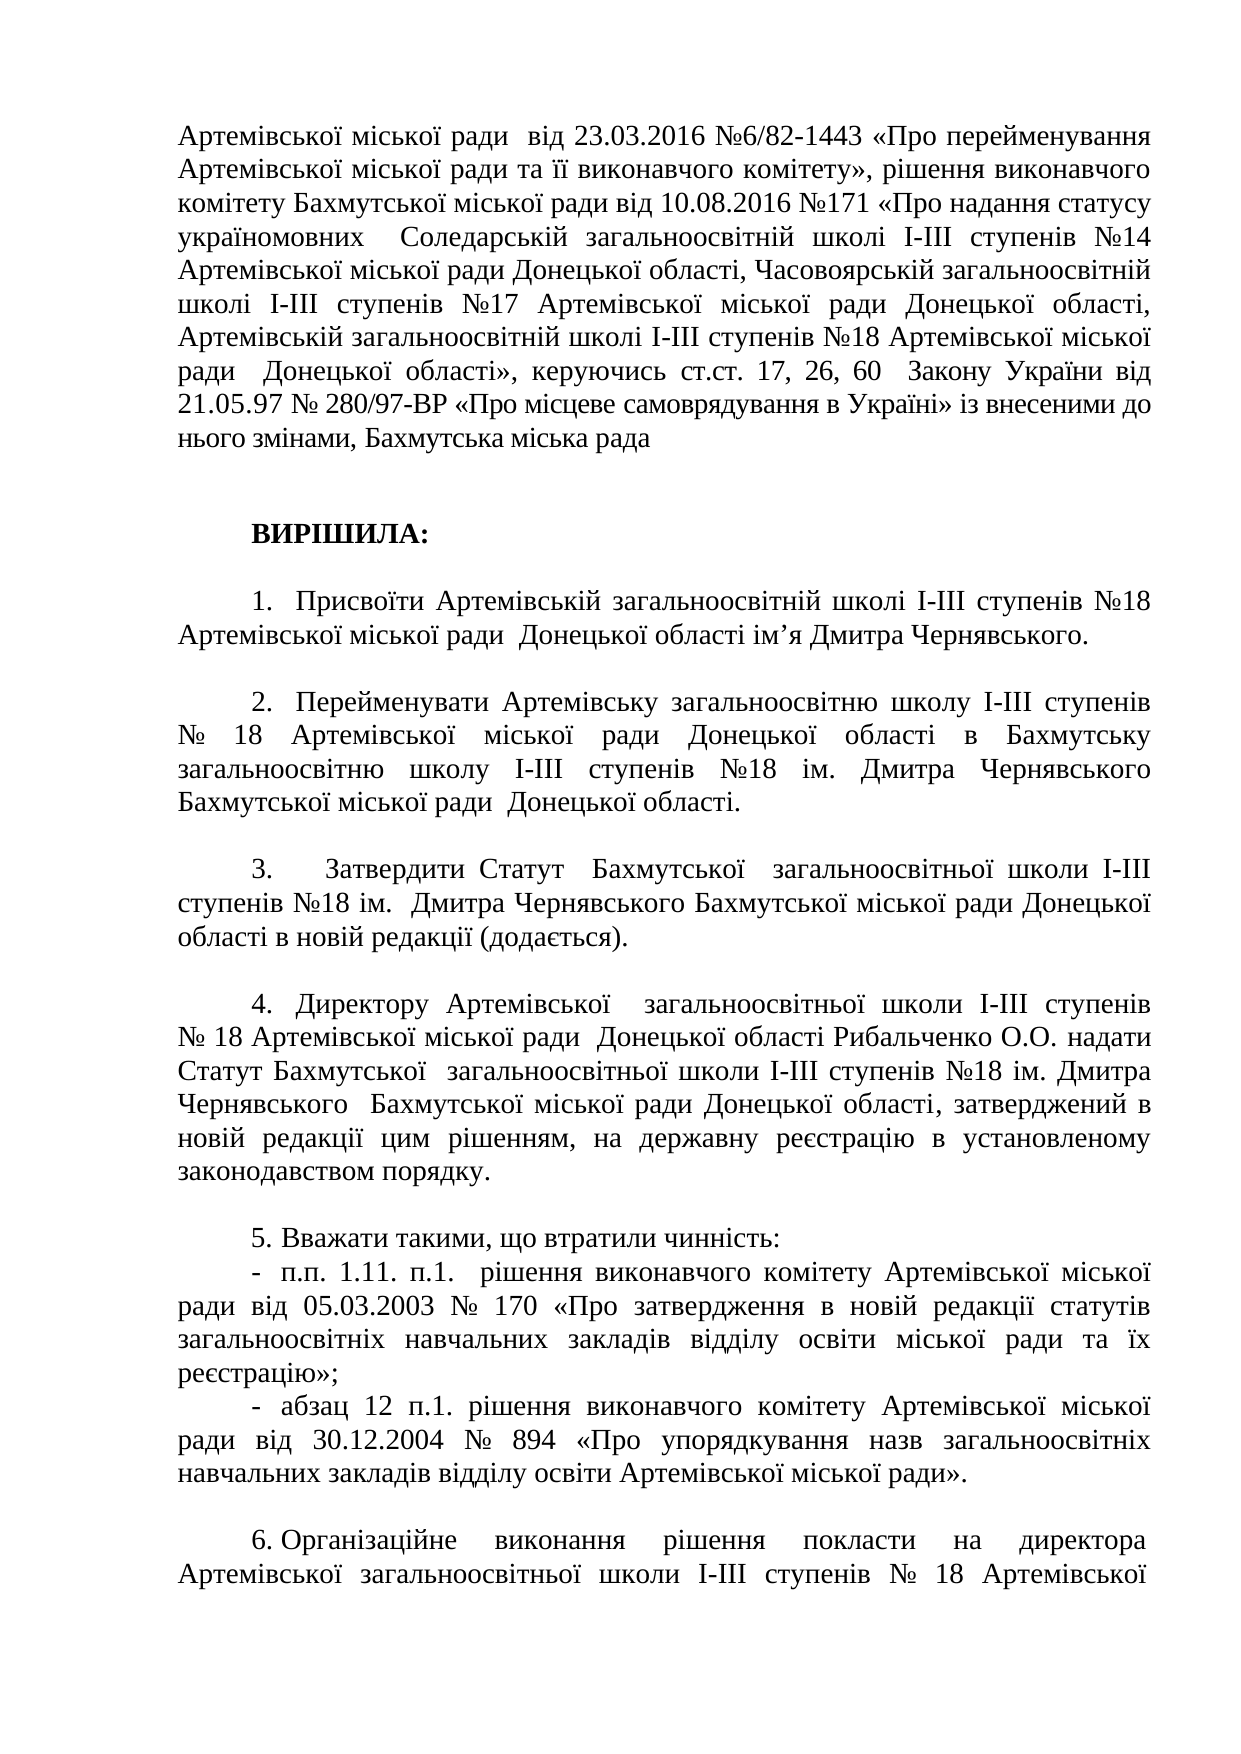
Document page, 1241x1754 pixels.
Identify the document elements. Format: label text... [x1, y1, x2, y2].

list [177, 1522, 1147, 1589]
list Затвердити Статут Бахмутської загальноосвітньої школи І-ІІІ ступенів №18 ім. Дмитра Чернявського Бахмутської міської ради Донецької області в новій редакції (додається). [177, 852, 1152, 952]
list п.п. 1.11. п.1. рішення виконавчого комітету Артемівської міської ради від 05.03.2003 № 170 «Про затвердження в новій редакції статутів загальноосвітніх навчальних закладів відділу освіти міської ради та їх реєстрацію»; [177, 1254, 1152, 1388]
list Вважати такими, що втратили чинність: [251, 1221, 1152, 1254]
list Перейменувати Артемівську загальноосвітню школу І-ІІІ ступенів № 18 Артемівської міської ради Донецької області в Бахмутську загальноосвітню школу І-ІІІ ступенів №18 ім. Дмитра Чернявського Бахмутської міської ради Донецької області. [177, 684, 1152, 818]
list Присвоїти Артемівській загальноосвітній школі І-ІІІ ступенів №18 Артемівської міської ради Донецької області ім’я Дмитра Чернявського. [177, 583, 1152, 650]
text ВИРІШИЛА: [177, 516, 1152, 550]
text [177, 118, 1152, 453]
list абзац 12 п.1. рішення виконавчого комітету Артемівської міської ради від 30.12.2004 № 894 «Про упорядкування назв загальноосвітніх навчальних закладів відділу освіти Артемівської міської ради». [177, 1388, 1152, 1489]
list Директору Артемівської загальноосвітньої школи І-ІІІ ступенів № 18 Артемівської міської ради Донецької області Рибальченко О.О. надати Статут Бахмутської загальноосвітньої школи І-ІІІ ступенів №18 ім. Дмитра Чернявського Бахмутської міської ради Донецької області, затверджений в новій редакції цим рішенням, на державну реєстрацію в установленому законодавством порядку. [177, 986, 1152, 1187]
